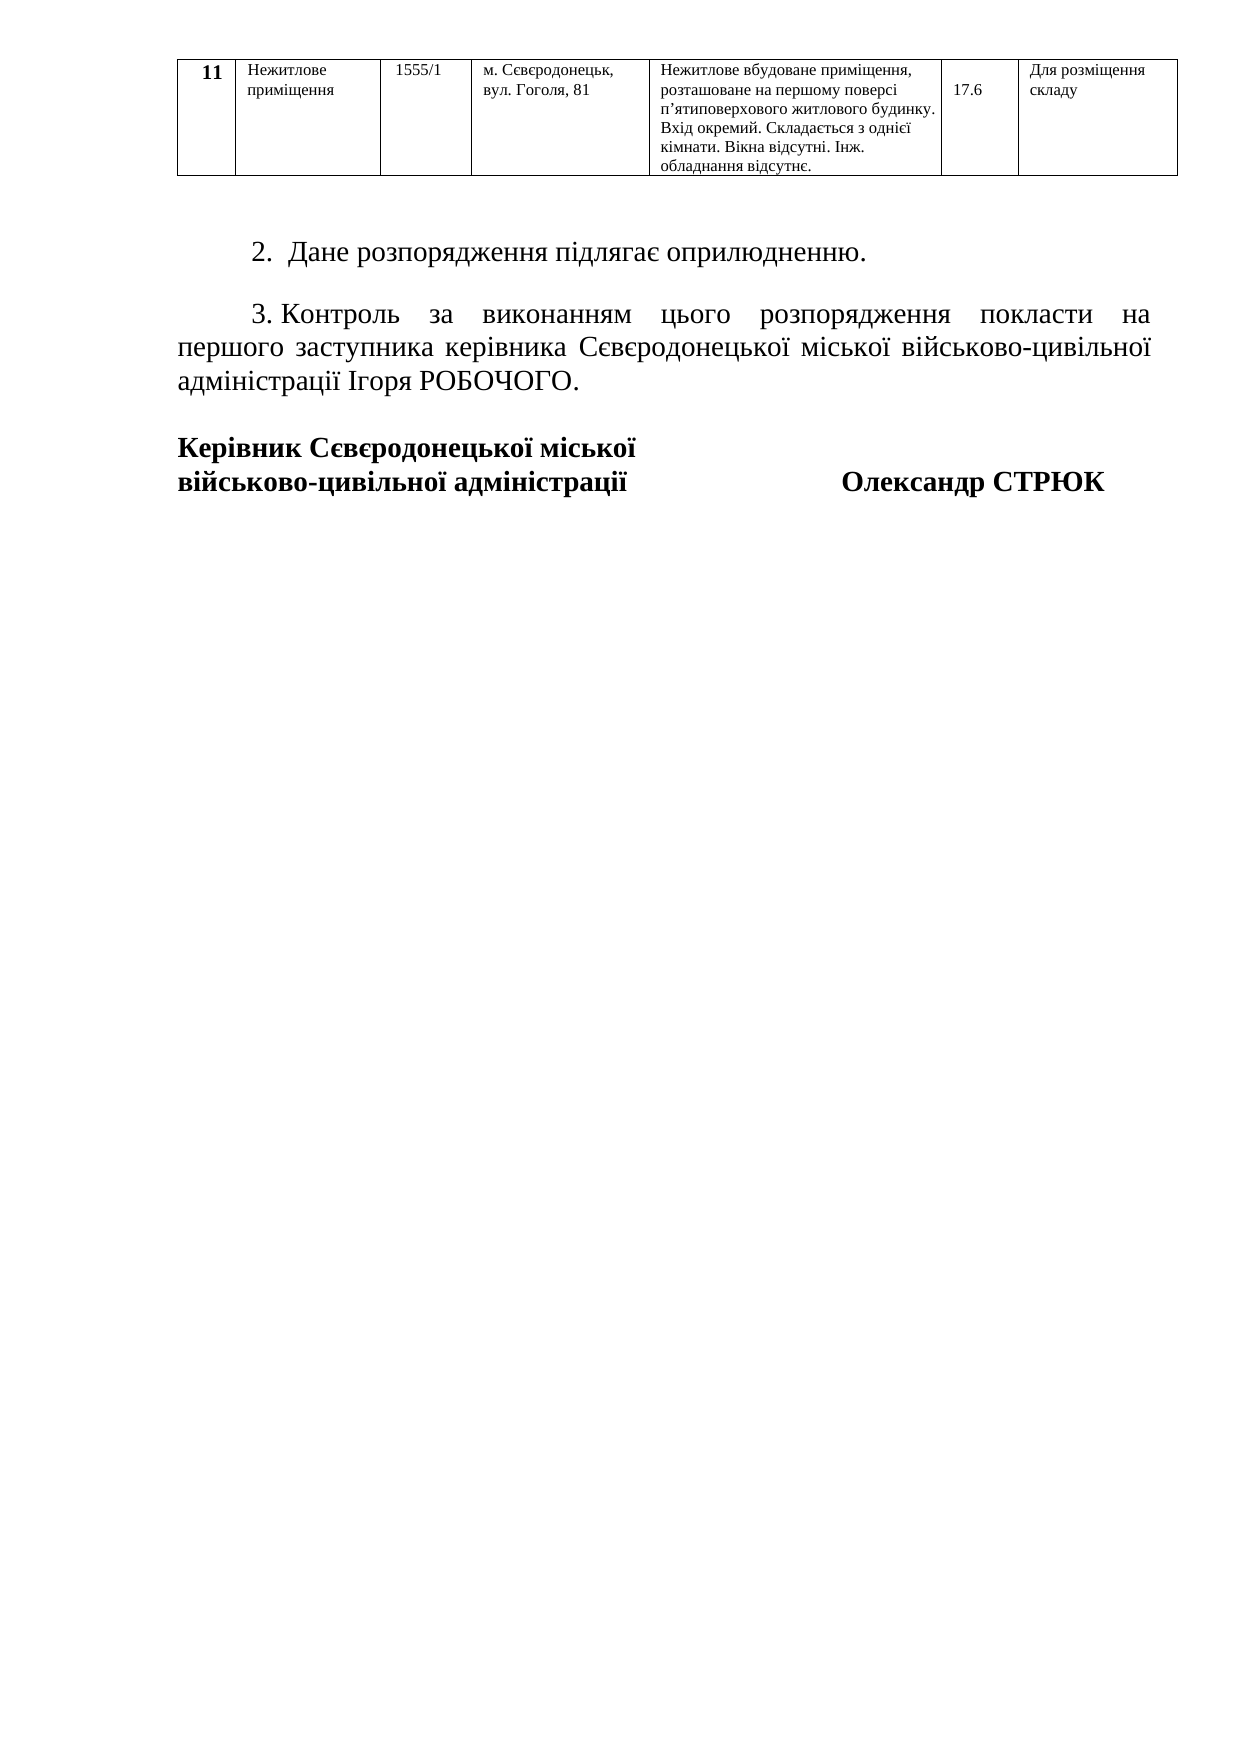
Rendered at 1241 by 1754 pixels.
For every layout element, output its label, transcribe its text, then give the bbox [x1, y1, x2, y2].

text Керівник Сєвєродонецької міської [177, 430, 1152, 464]
text 3. Контроль за виконанням цього розпорядження покласти на першого заступника керівника Сєвєродонецької міської військово-цивільної адміністрації Ігоря РОБОЧОГО. [177, 296, 1152, 397]
table_cell Нежитлове вбудоване приміщення, розташоване на першому поверсі п’ятиповерхового житлового будинку. Вхід окремий. Складається з однієї кімнати. Вікна відсутні. Інж. обладнання відсутнє. [650, 60, 941, 175]
text 2. Дане розпорядження підлягає оприлюдненню. [177, 234, 1152, 267]
text військово-цивільної адміністрації Олександр СТРЮК [177, 464, 1152, 497]
table_cell Для розміщення складу [1019, 60, 1177, 175]
table_cell Нежитлове приміщення [236, 60, 380, 175]
table_cell 117.6 [942, 60, 1018, 175]
table_cell м. Сєвєродонецьк, вул. Гоголя, 81 [472, 60, 649, 175]
table_cell 1555/1 [381, 60, 471, 175]
table_cell 11 [178, 60, 235, 175]
